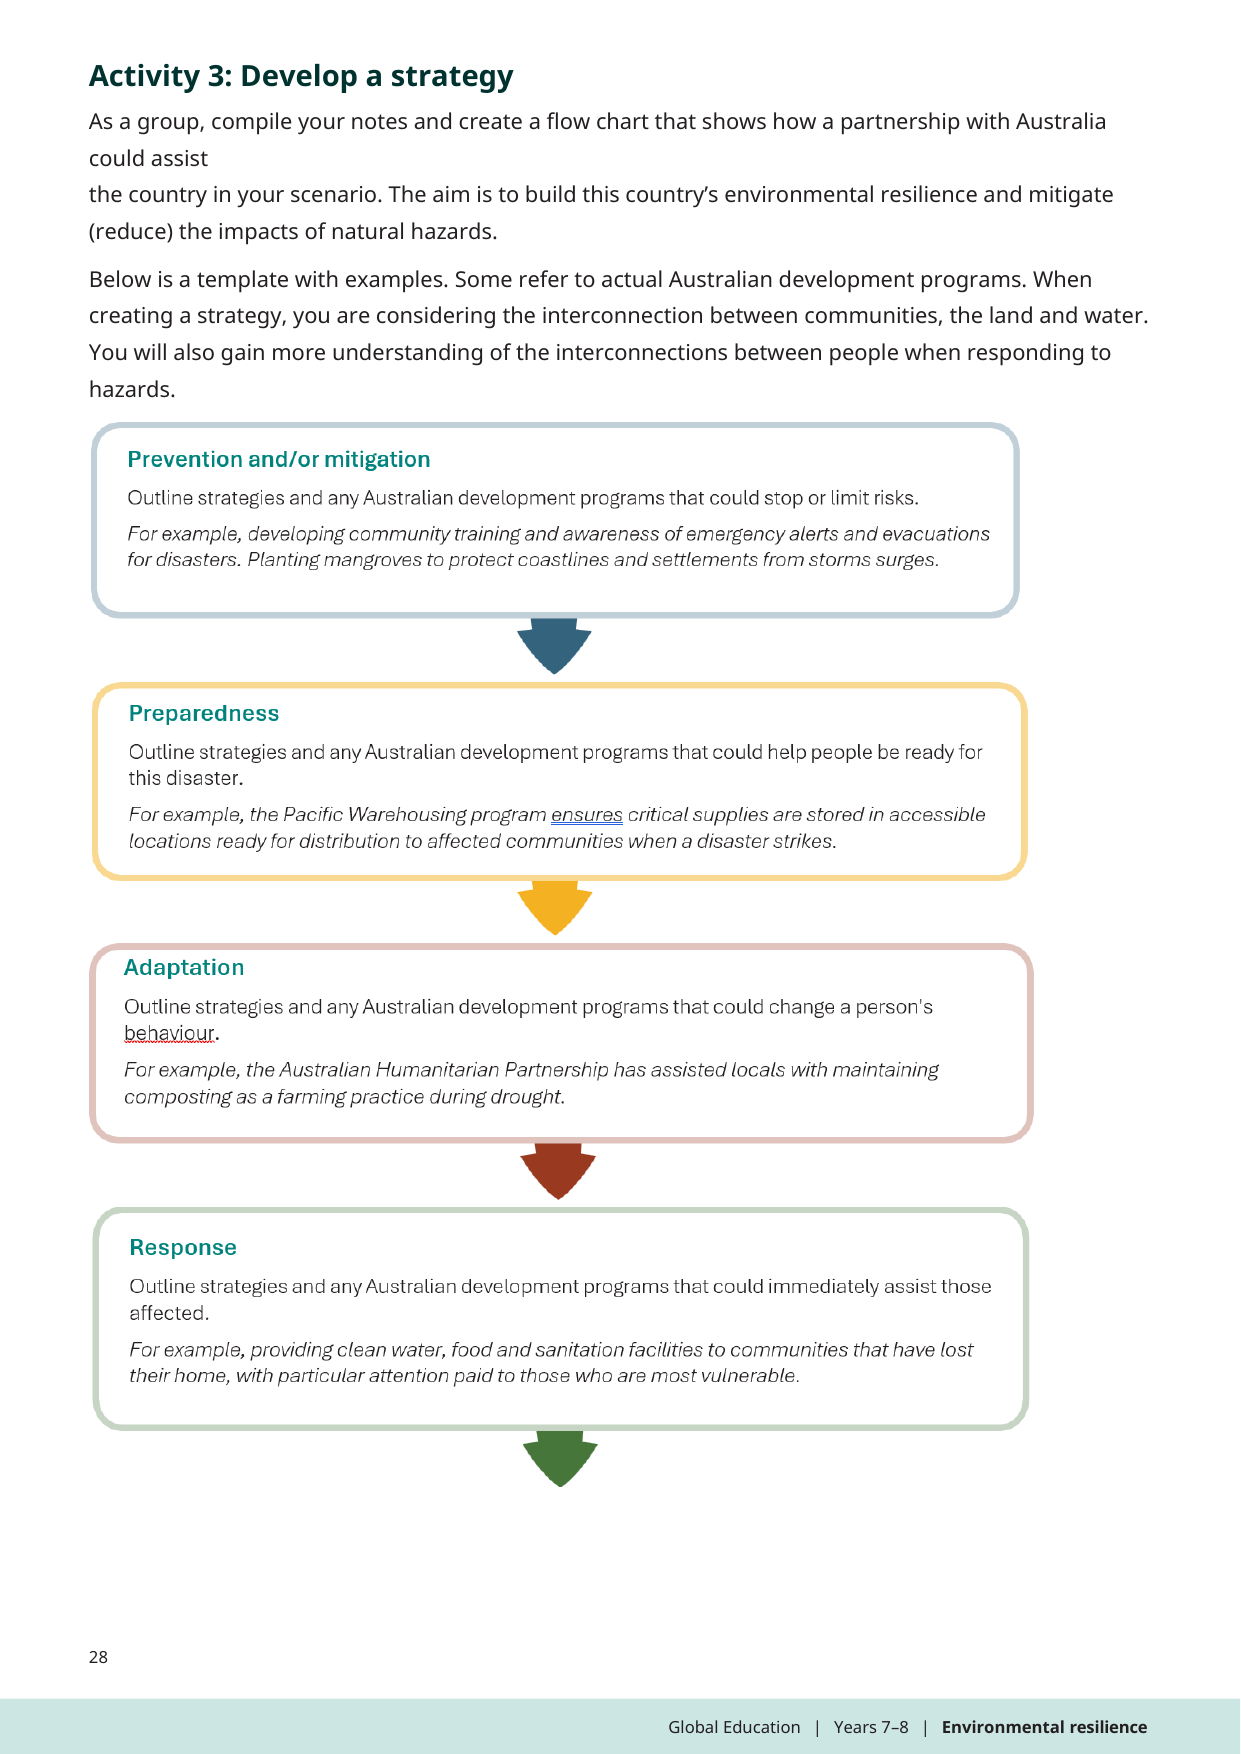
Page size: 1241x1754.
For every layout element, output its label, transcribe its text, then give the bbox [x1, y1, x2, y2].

picture [88, 1207, 1030, 1487]
text Below is a template with examples. Some refer to actual Australian development programs. When creating a strategy, you are considering the interconnection between communities, the land and water. You will also gain more understanding of the interconnections between people when responding to hazards. [89, 263, 1152, 404]
picture [88, 681, 1029, 936]
picture [88, 942, 1035, 1200]
text As a group, compile your notes and create a flow chart that shows how a partnership with Australia could assist the country in your scenario. The aim is to build this country’s environmental resilience and mitigate (reduce) the impacts of natural hazards. [89, 106, 1152, 246]
subtitle Activity 3: Develop a strategy [89, 56, 1152, 95]
picture [88, 421, 1022, 675]
